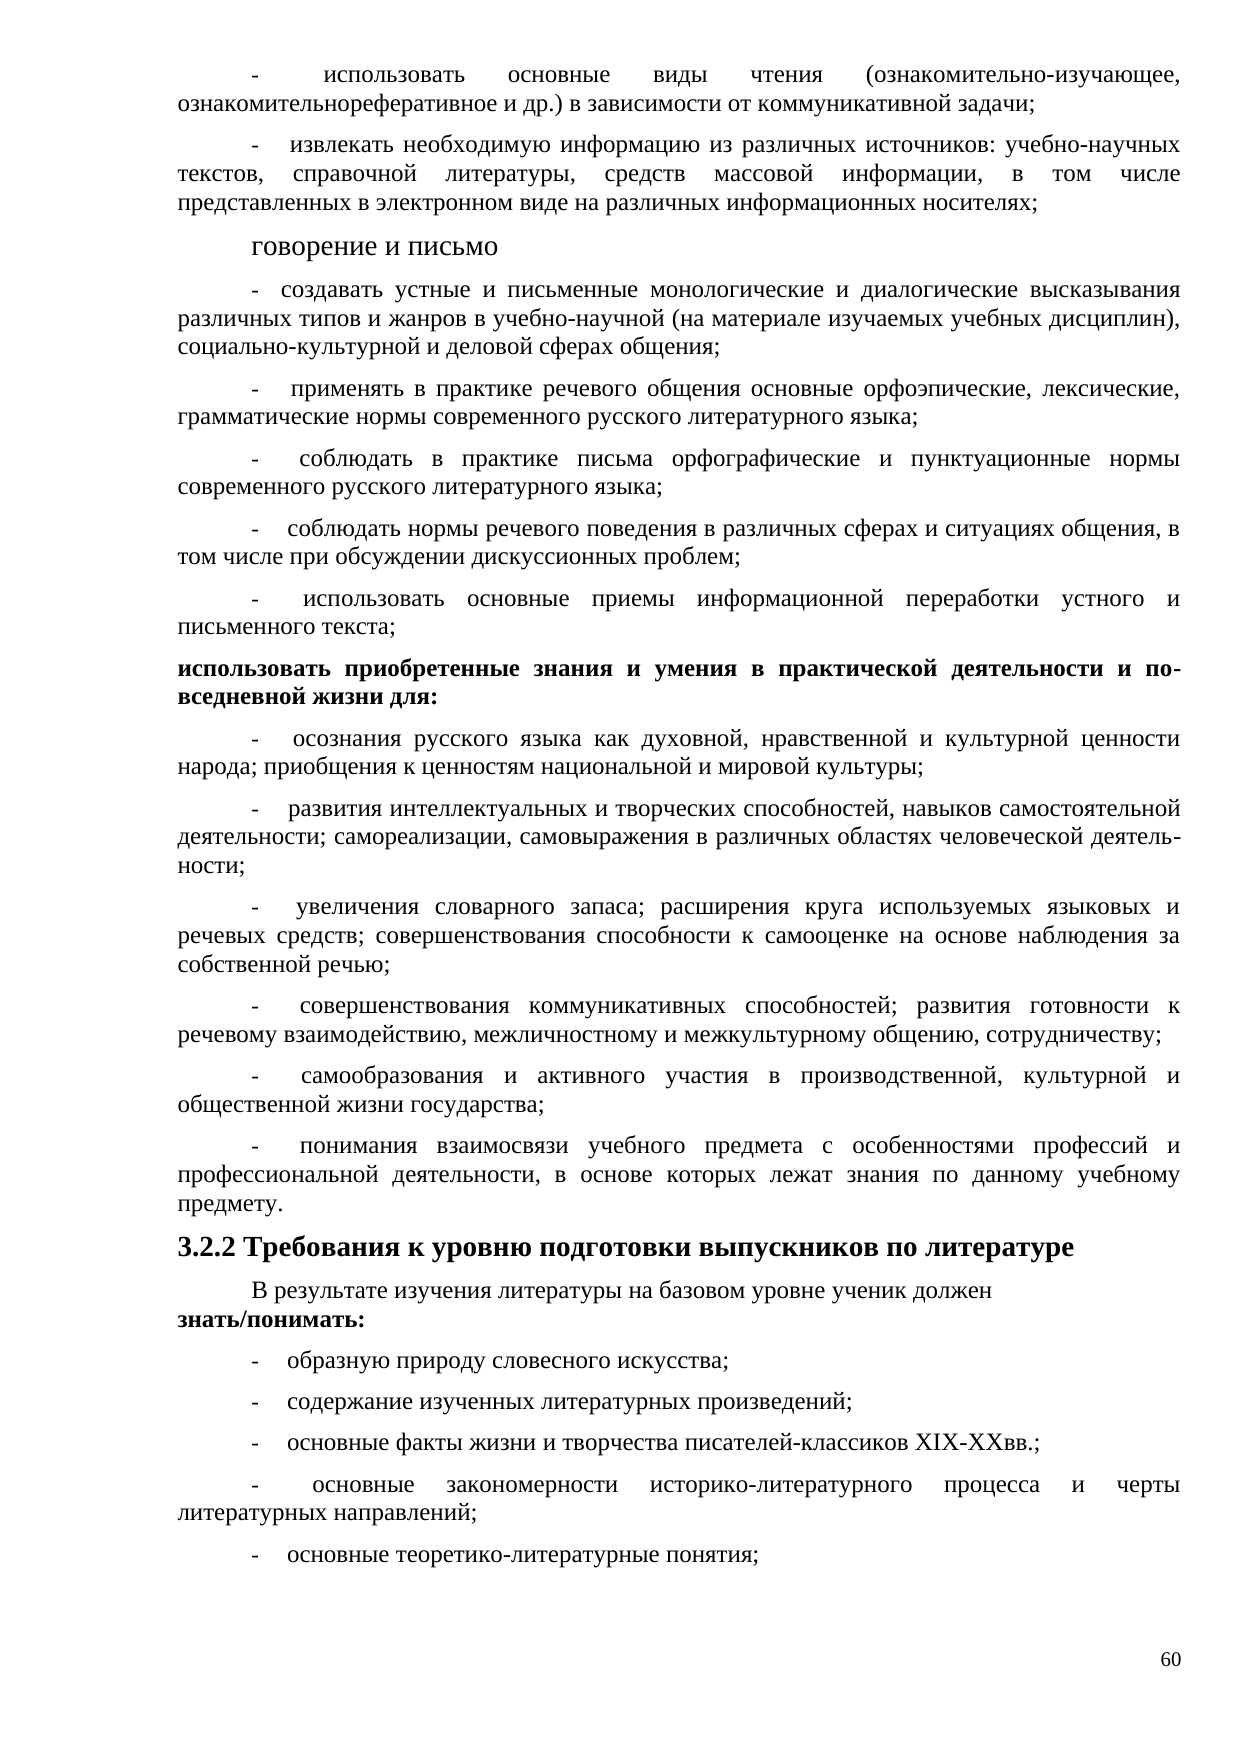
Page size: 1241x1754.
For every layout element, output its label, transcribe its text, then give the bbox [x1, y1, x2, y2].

list осознания русского языка как духовной, нравственной и культурной ценности народа; приобщения к ценностям национальной и мировой культуры; [177, 723, 1181, 780]
list применять в практике речевого общения основные орфоэпические, лексические, грамматические нормы современного русского литературного языка; [177, 373, 1181, 430]
list основные факты жизни и творчества писателей-классиков XIX-XXвв.; [177, 1427, 1181, 1456]
list использовать основные приемы информационной переработки устного и письменного текста; [177, 583, 1181, 640]
list увеличения словарного запаса; расширения круга используемых языковых и речевых средств; совершенствования способности к самооценке на основе наблюдения за собственной речью; [177, 891, 1181, 978]
list извлекать необходимую информацию из различных источников: учебно-научных текстов, справочной литературы, средств массовой информации, в том числе представленных в электронном виде на различных информационных носителях; [177, 129, 1181, 215]
list самообразования и активного участия в производственной, культурной и общественной жизни государства; [177, 1060, 1181, 1118]
list основные закономерности историко-литературного процесса и черты литературных направлений; [177, 1469, 1181, 1526]
text говорение и письмо [177, 228, 1181, 261]
list совершенствования коммуникативных способностей; развития готовности к речевому взаимодействию, межличностному и межкультурному общению, сотрудничеству; [177, 990, 1181, 1048]
text 3.2.2 Требования к уровню подготовки выпускников по литературе [177, 1229, 1181, 1262]
list создавать устные и письменные монологические и диалогические высказывания различных типов и жанров в учебно-научной (на материале изучаемых учебных дисциплин), социально-культурной и деловой сферах общения; [177, 274, 1181, 360]
list соблюдать в практике письма орфографические и пунктуационные нормы современного русского литературного языка; [177, 443, 1181, 500]
text использовать приобретенные знания и умения в практической деятельности и повседневной жизни для: [177, 653, 1181, 710]
list образную природу словесного искусства; [177, 1345, 1181, 1374]
list использовать основные виды чтения (ознакомительно-изучающее, ознакомительнореферативное и др.) в зависимости от коммуникативной задачи; [177, 59, 1181, 117]
list основные теоретико-литературные понятия; [177, 1539, 1181, 1567]
list содержание изученных литературных произведений; [177, 1386, 1181, 1415]
list соблюдать нормы речевого поведения в различных сферах и ситуациях общения, в том числе при обсуждении дискуссионных проблем; [177, 513, 1181, 570]
list развития интеллектуальных и творческих способностей, навыков самостоятельной деятельности; самореализации, самовыражения в различных областях человеческой деятельности; [177, 793, 1181, 879]
text В результате изучения литературы на базовом уровне ученик должен знать/понимать: [177, 1275, 1181, 1332]
list понимания взаимосвязи учебного предмета с особенностями профессий и профессиональной деятельности, в основе которых лежат знания по данному учебному предмету. [177, 1130, 1181, 1216]
